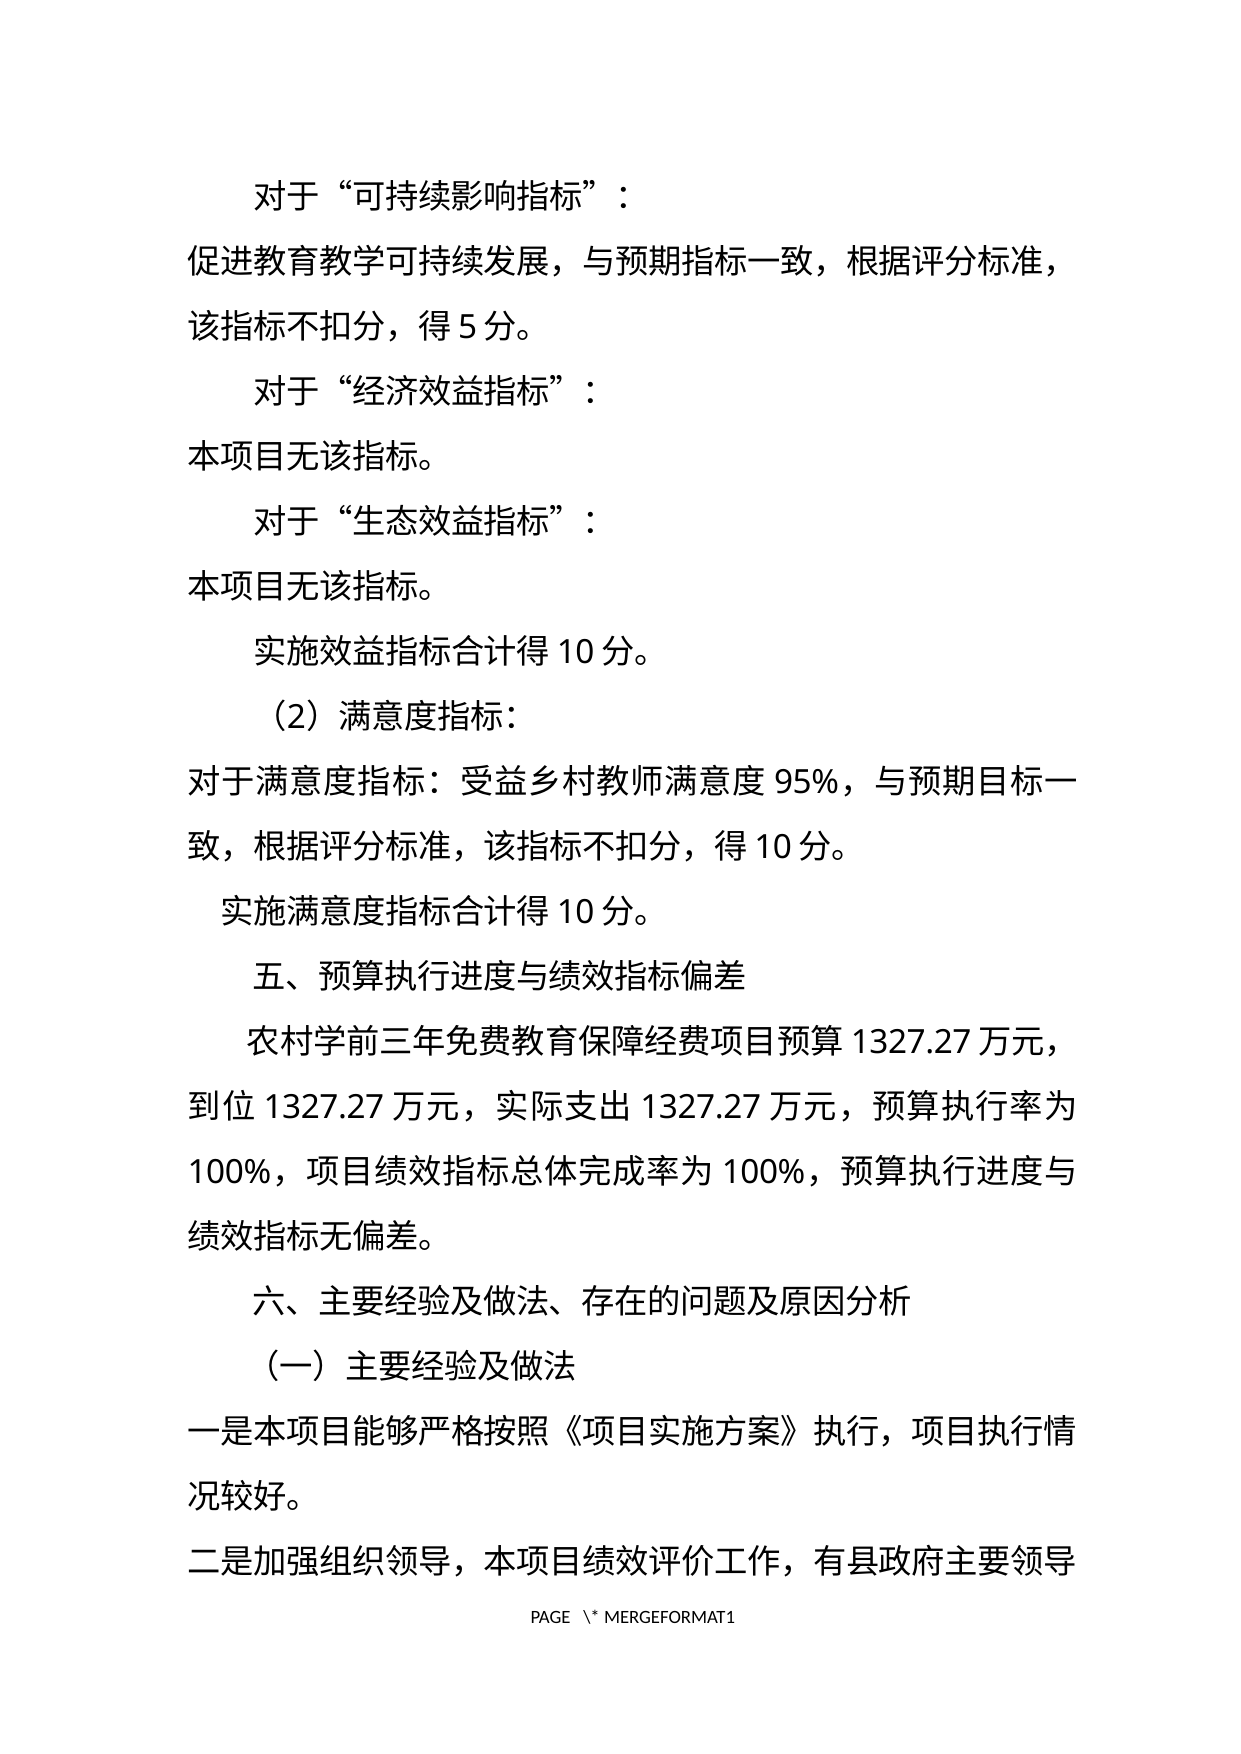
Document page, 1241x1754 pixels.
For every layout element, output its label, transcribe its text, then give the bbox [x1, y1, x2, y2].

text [187, 162, 1078, 942]
text 农村学前三年免费教育保障经费项目预算1327.27万元，到位1327.27万元，实际支出1327.27万元，预算执行率为100%，项目绩效指标总体完成率为100%，预算执行进度与绩效指标无偏差。 [187, 1007, 1078, 1267]
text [187, 1332, 1078, 1592]
text 五、预算执行进度与绩效指标偏差 [187, 942, 1078, 1007]
text 六、主要经验及做法、存在的问题及原因分析 [187, 1267, 1078, 1332]
